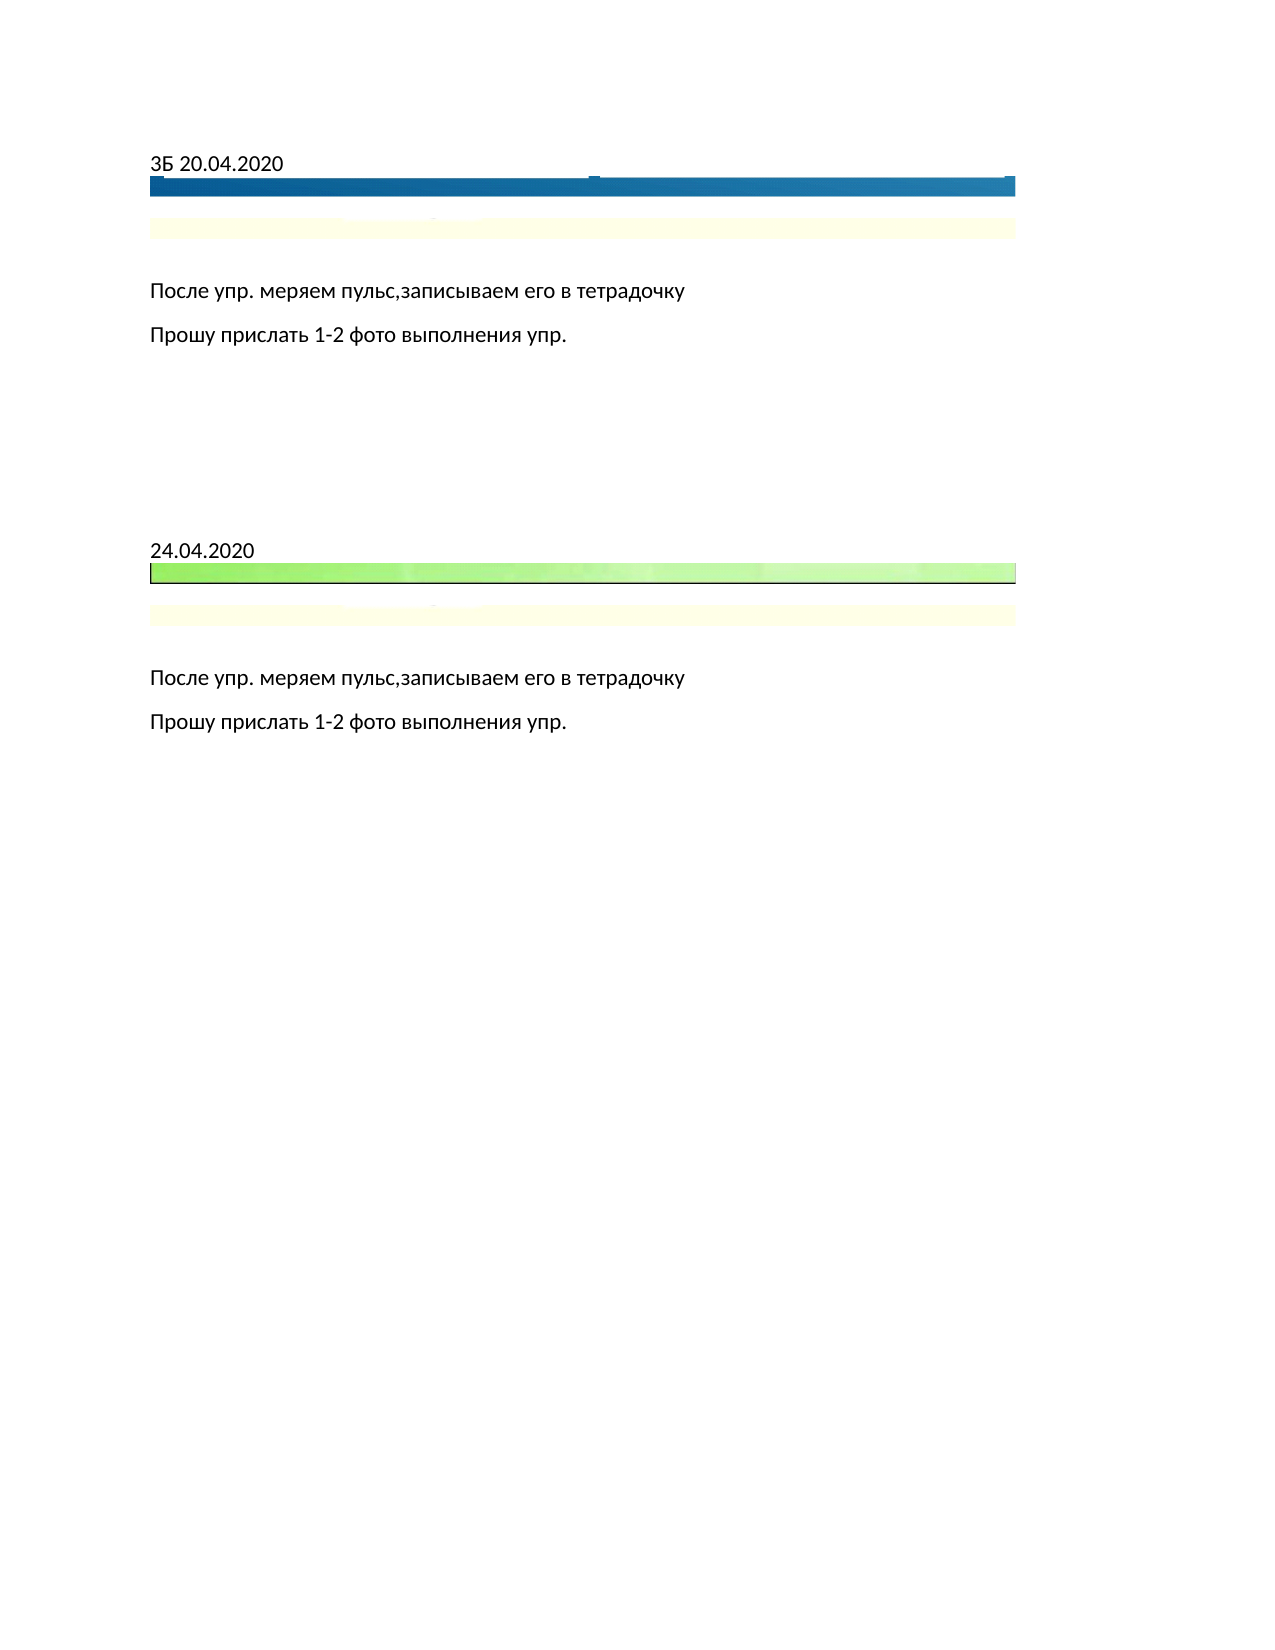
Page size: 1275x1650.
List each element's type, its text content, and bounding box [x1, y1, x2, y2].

text 3Б 20.04.2020 [150, 150, 1125, 177]
text Прошу прислать 1-2 фото выполнения упр. [150, 707, 1125, 734]
text После упр. меряем пульс,записываем его в тетрадочку [150, 664, 1125, 691]
text 24.04.2020 [150, 537, 1125, 564]
text Прошу прислать 1-2 фото выполнения упр. [150, 321, 1125, 348]
text После упр. меряем пульс,записываем его в тетрадочку [150, 277, 1125, 304]
